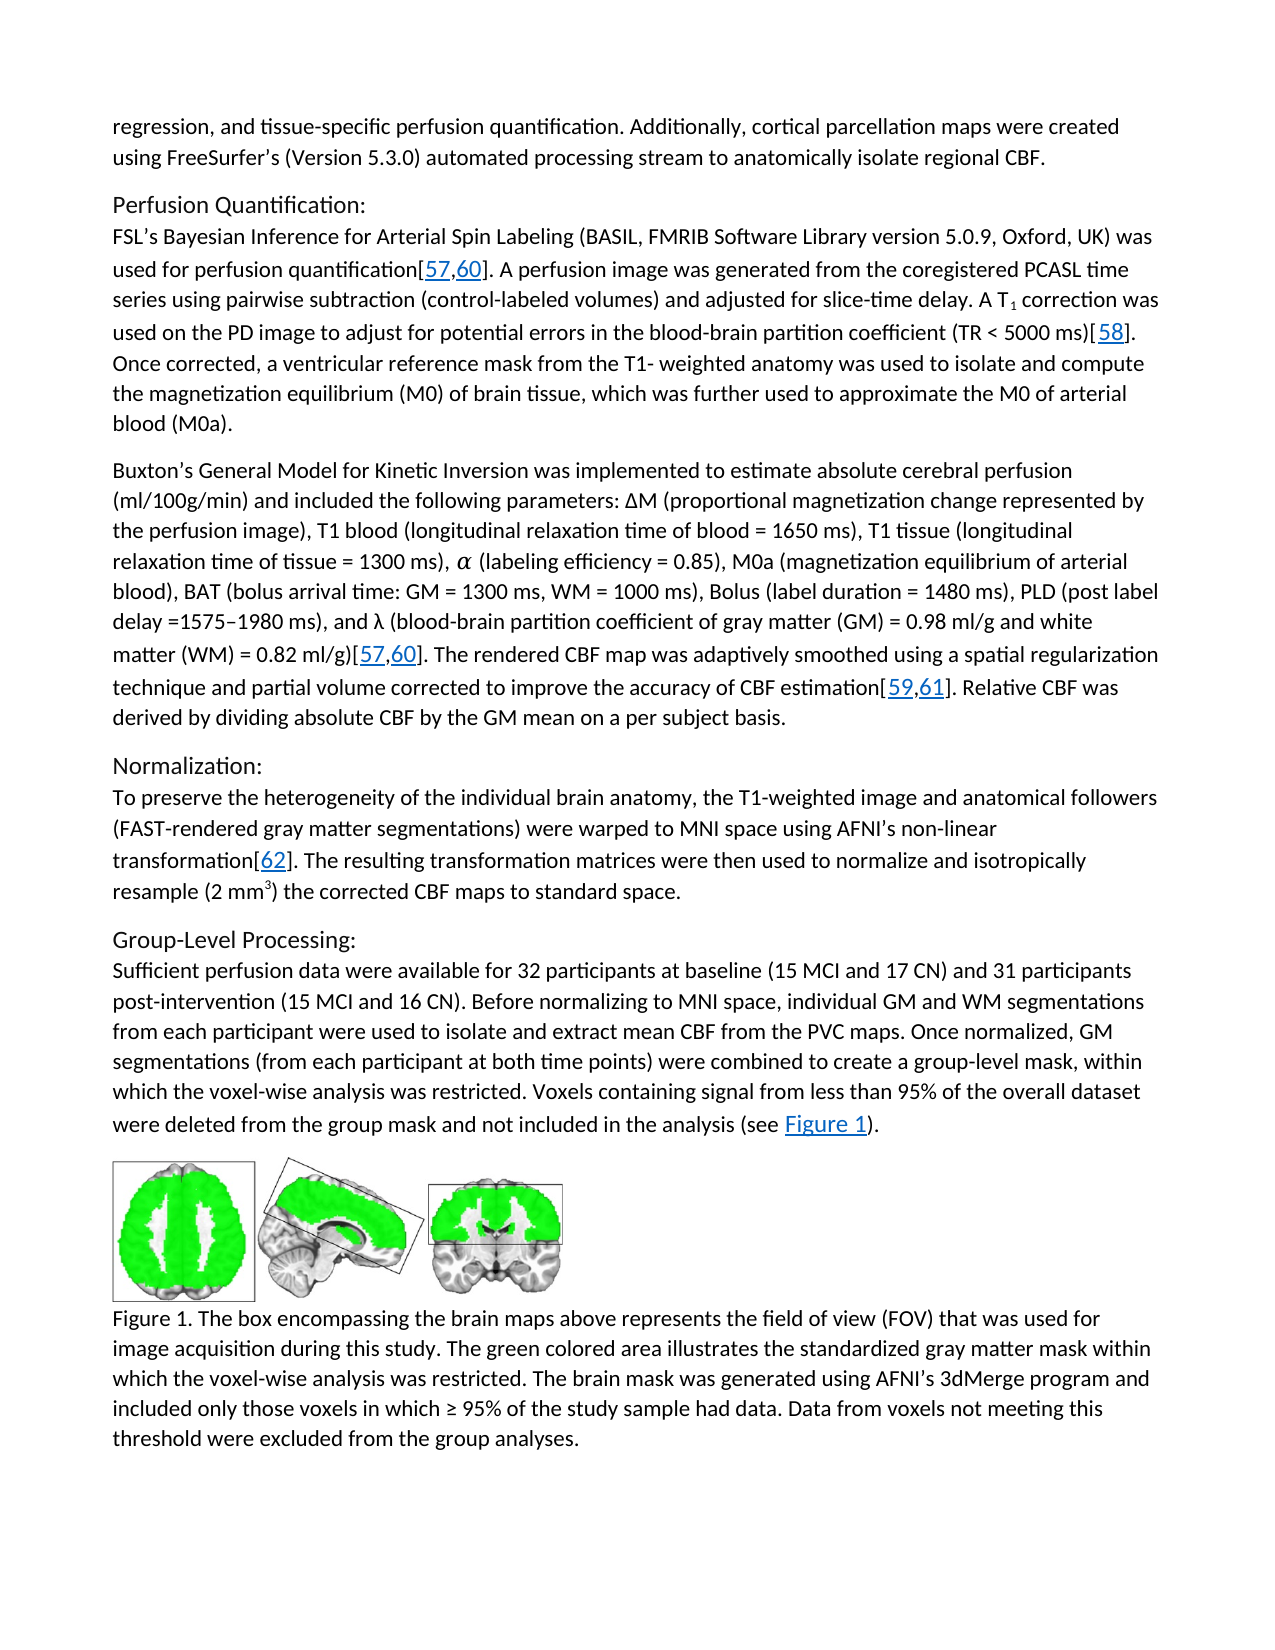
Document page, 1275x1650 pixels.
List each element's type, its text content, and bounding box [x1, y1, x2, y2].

picture [112, 1157, 563, 1302]
text Sufficient perfusion data were available for 32 participants at baseline (15 MCI and 17 CN) and 31 participants post-intervention (15 MCI and 16 CN). Before normalizing to MNI space, individual GM and WM segmentations from each participant were used to isolate and extract mean CBF from the PVC maps. Once normalized, GM segmentations (from each participant at both time points) were combined to create a group-level mask, within which the voxel-wise analysis was restricted. Voxels containing signal from less than 95% of the overall dataset were deleted from the group mask and not included in the analysis (see Figure 1). [112, 957, 1162, 1138]
text FSL’s Bayesian Inference for Arterial Spin Labeling (BASIL, FMRIB Software Library version 5.0.9, Oxford, UK) was used for perfusion quantification[57,60]. A perfusion image was generated from the coregistered PCASL time series using pairwise subtraction (control-labeled volumes) and adjusted for slice-time delay. A T1 correction was used on the PD image to adjust for potential errors in the blood-brain partition coefficient (TR < 5000 ms)[58]. Once corrected, a ventricular reference mask from the T1- weighted anatomy was used to isolate and compute the magnetization equilibrium (M0) of brain tissue, which was further used to approximate the M0 of arterial blood (M0a). [112, 222, 1162, 437]
text To preserve the heterogeneity of the individual brain anatomy, the T1-weighted image and anatomical followers (FAST-rendered gray matter segmentations) were warped to MNI space using AFNI’s non-linear transformation[62]. The resulting transformation matrices were then used to normalize and isotropically resample (2 mm3) the corrected CBF maps to standard space. [112, 783, 1162, 905]
text Figure 1. The box encompassing the brain maps above represents the field of view (FOV) that was used for image acquisition during this study. The green colored area illustrates the standardized gray matter mask within which the voxel-wise analysis was restricted. The brain mask was generated using AFNI’s 3dMerge program and included only those voxels in which ≥ 95% of the study sample had data. Data from voxels not meeting this threshold were excluded from the group analyses. [112, 1304, 1162, 1452]
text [112, 112, 1162, 171]
subtitle Normalization: [112, 750, 1162, 781]
subtitle Group-Level Processing: [112, 924, 1162, 954]
subtitle Perfusion Quantification: [112, 189, 1162, 220]
text Buxton’s General Model for Kinetic Inversion was implemented to estimate absolute cerebral perfusion (ml/100g/min) and included the following parameters: ΔM (proportional magnetization change represented by the perfusion image), T1 blood (longitudinal relaxation time of blood = 1650 ms), T1 tissue (longitudinal relaxation time of tissue = 1300 ms), 𝛼 (labeling efficiency = 0.85), M0a (magnetization equilibrium of arterial blood), BAT (bolus arrival time: GM = 1300 ms, WM = 1000 ms), Bolus (label duration = 1480 ms), PLD (post label delay =1575–1980 ms), and λ (blood-brain partition coefficient of gray matter (GM) = 0.98 ml/g and white matter (WM) = 0.82 ml/g)[57,60]. The rendered CBF map was adaptively smoothed using a spatial regularization technique and partial volume corrected to improve the accuracy of CBF estimation[59,61]. Relative CBF was derived by dividing absolute CBF by the GM mean on a per subject basis. [112, 456, 1162, 732]
